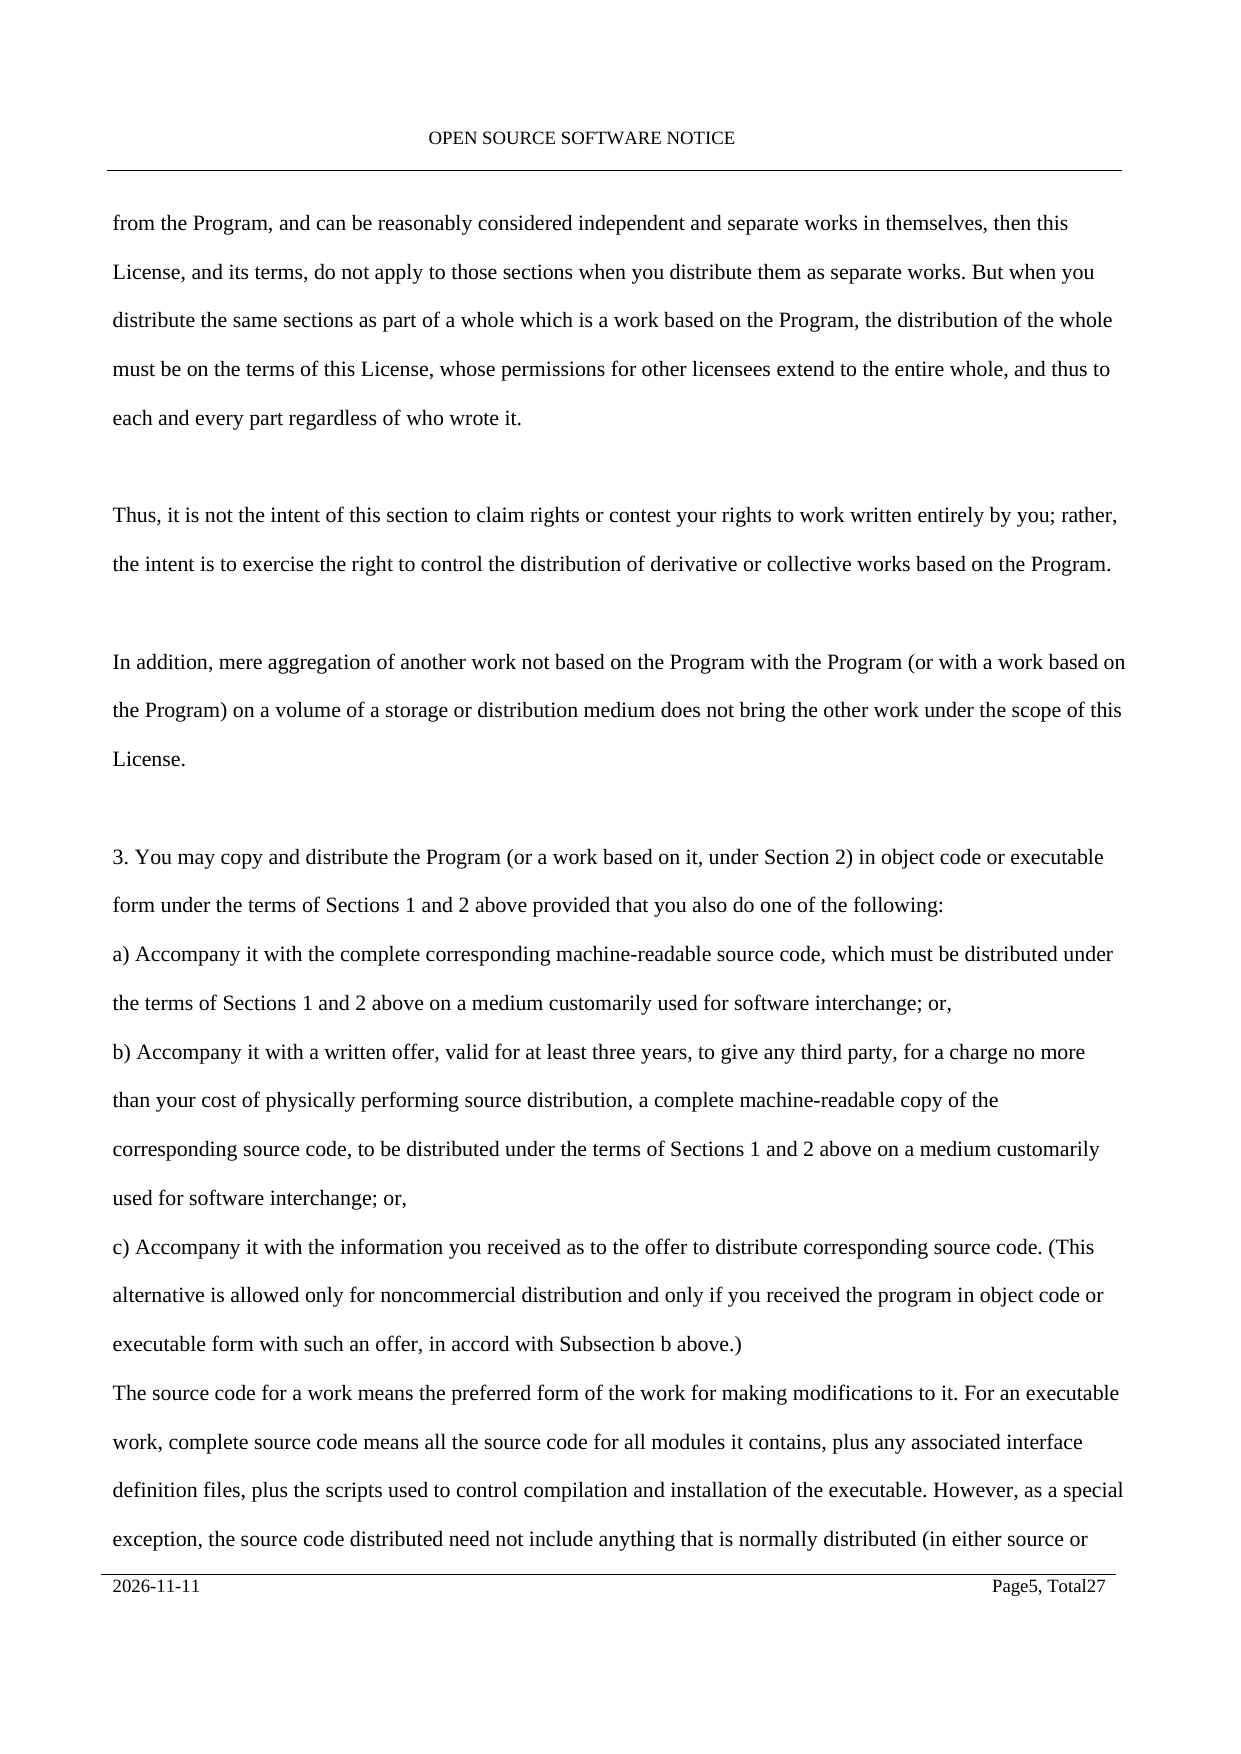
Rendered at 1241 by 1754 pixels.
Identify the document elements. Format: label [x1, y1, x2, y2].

text [112, 206, 1128, 1555]
